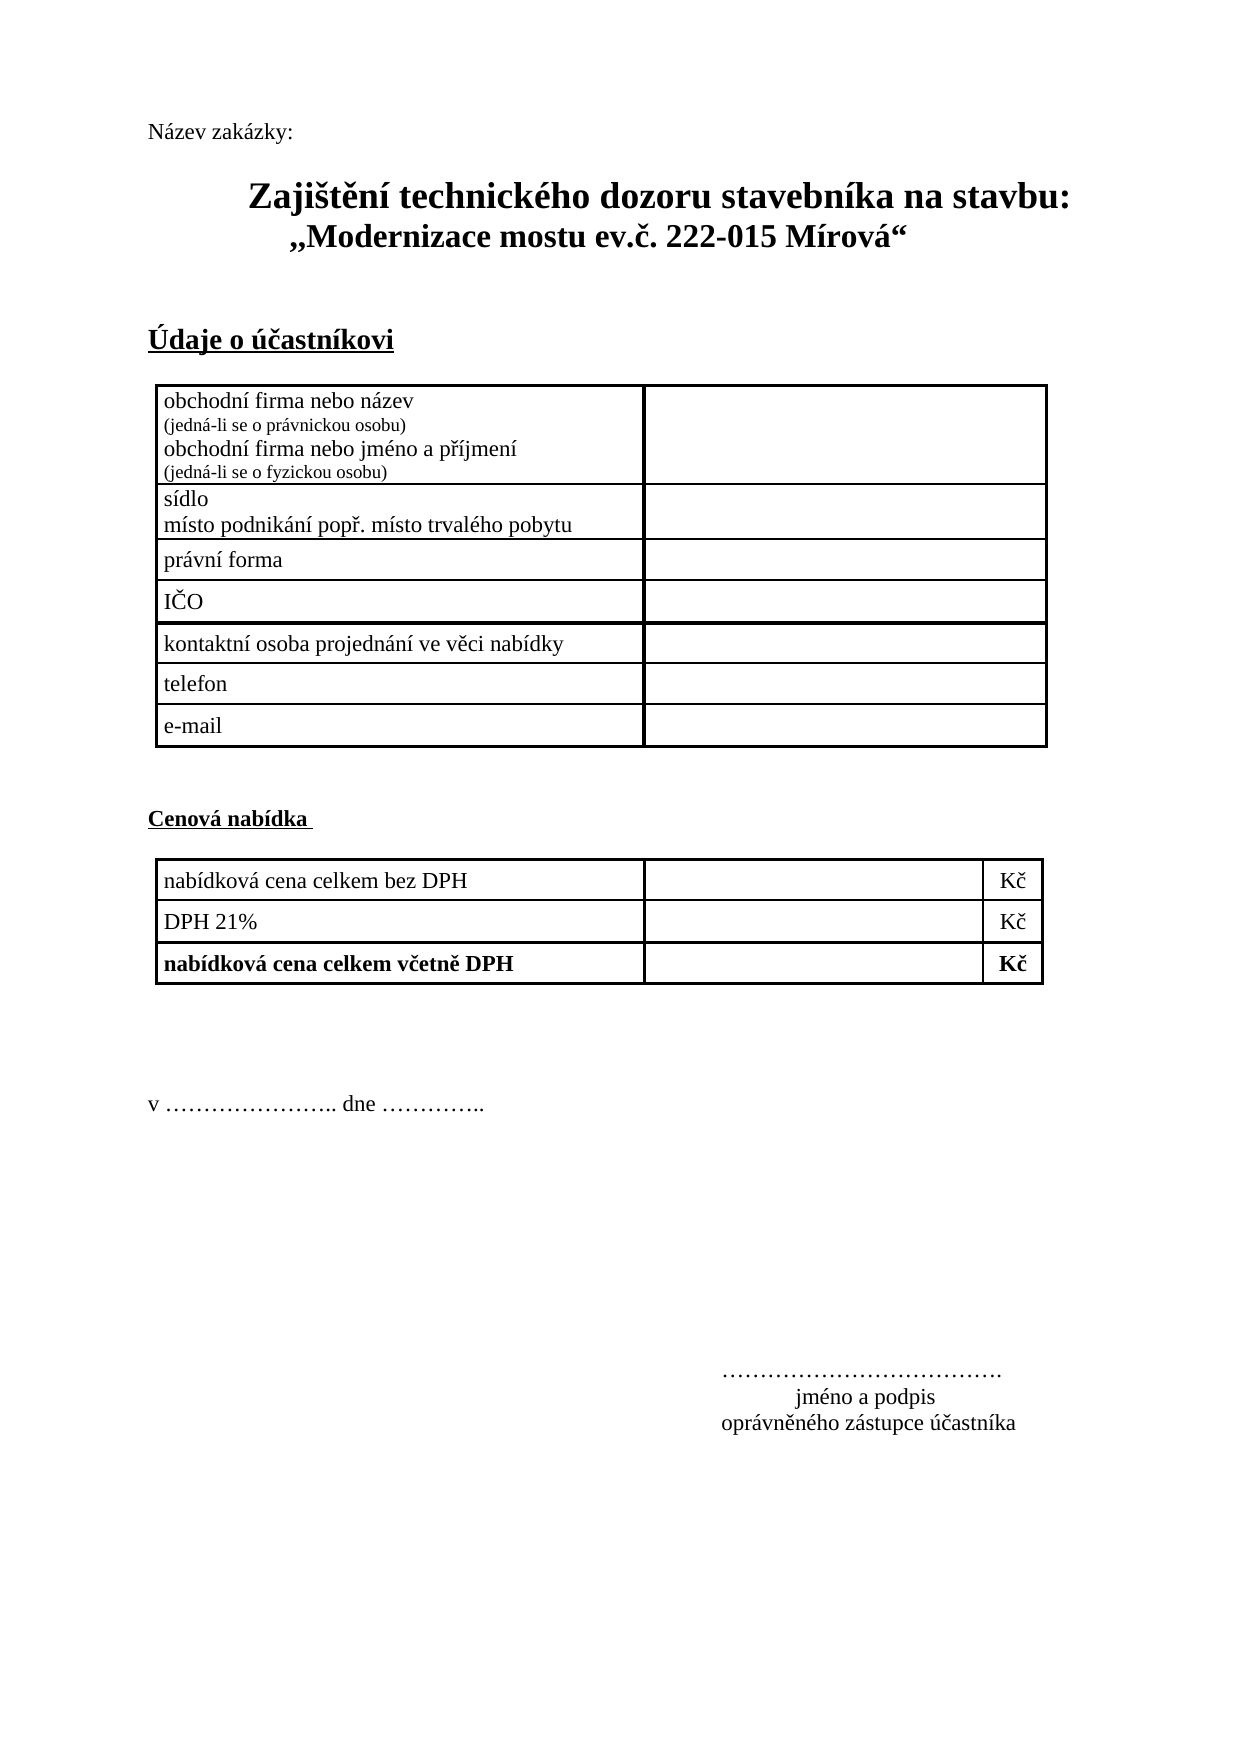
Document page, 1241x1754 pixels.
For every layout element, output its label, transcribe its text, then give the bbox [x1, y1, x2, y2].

table_cell právní forma [158, 540, 642, 579]
subtitle Údaje o účastníkovi [148, 322, 1092, 355]
table_header nabídková cena celkem bez DPH [158, 861, 643, 899]
table_cell e-mail [158, 705, 642, 744]
table_cell [646, 664, 1045, 703]
table_cell Kč [984, 944, 1041, 982]
text Název zakázky: [148, 118, 1092, 144]
table_cell kontaktní osoba projednání ve věci nabídky [158, 625, 642, 662]
text ,,Modernizace mostu ev.č. 222-015 Mírová“ [148, 216, 1092, 255]
table_cell telefon [158, 664, 642, 703]
text v ………………….. dne ………….. [148, 1091, 1092, 1117]
table_cell IČO [158, 581, 642, 621]
table_cell nabídková cena celkem včetně DPH [158, 944, 643, 982]
text oprávněného zástupce účastníka [590, 1409, 1092, 1436]
table_header [646, 861, 982, 899]
table_header Kč [984, 861, 1041, 899]
table_header obchodní firma nebo název (jedná-li se o právnickou osobu) obchodní firma nebo jméno a příjmení (jedná-li se o fyzickou osobu) [158, 387, 642, 483]
table_cell [646, 901, 982, 941]
table_cell [646, 705, 1045, 744]
table_header [646, 387, 1045, 483]
text jméno a podpis [590, 1383, 1092, 1409]
table_cell [646, 944, 982, 982]
table_cell DPH 21% [158, 901, 643, 941]
subtitle Cenová nabídka [148, 805, 1092, 832]
text ………………………………. [664, 1356, 1092, 1383]
table_cell [646, 625, 1045, 662]
table_cell sídlo místo podnikání popř. místo trvalého pobytu [158, 485, 642, 538]
text Zajištění technického dozoru stavebníka na stavbu: [148, 173, 1092, 216]
table_cell [646, 540, 1045, 579]
table_cell Kč [984, 901, 1041, 941]
table_cell [646, 485, 1045, 538]
table_cell [646, 581, 1045, 621]
